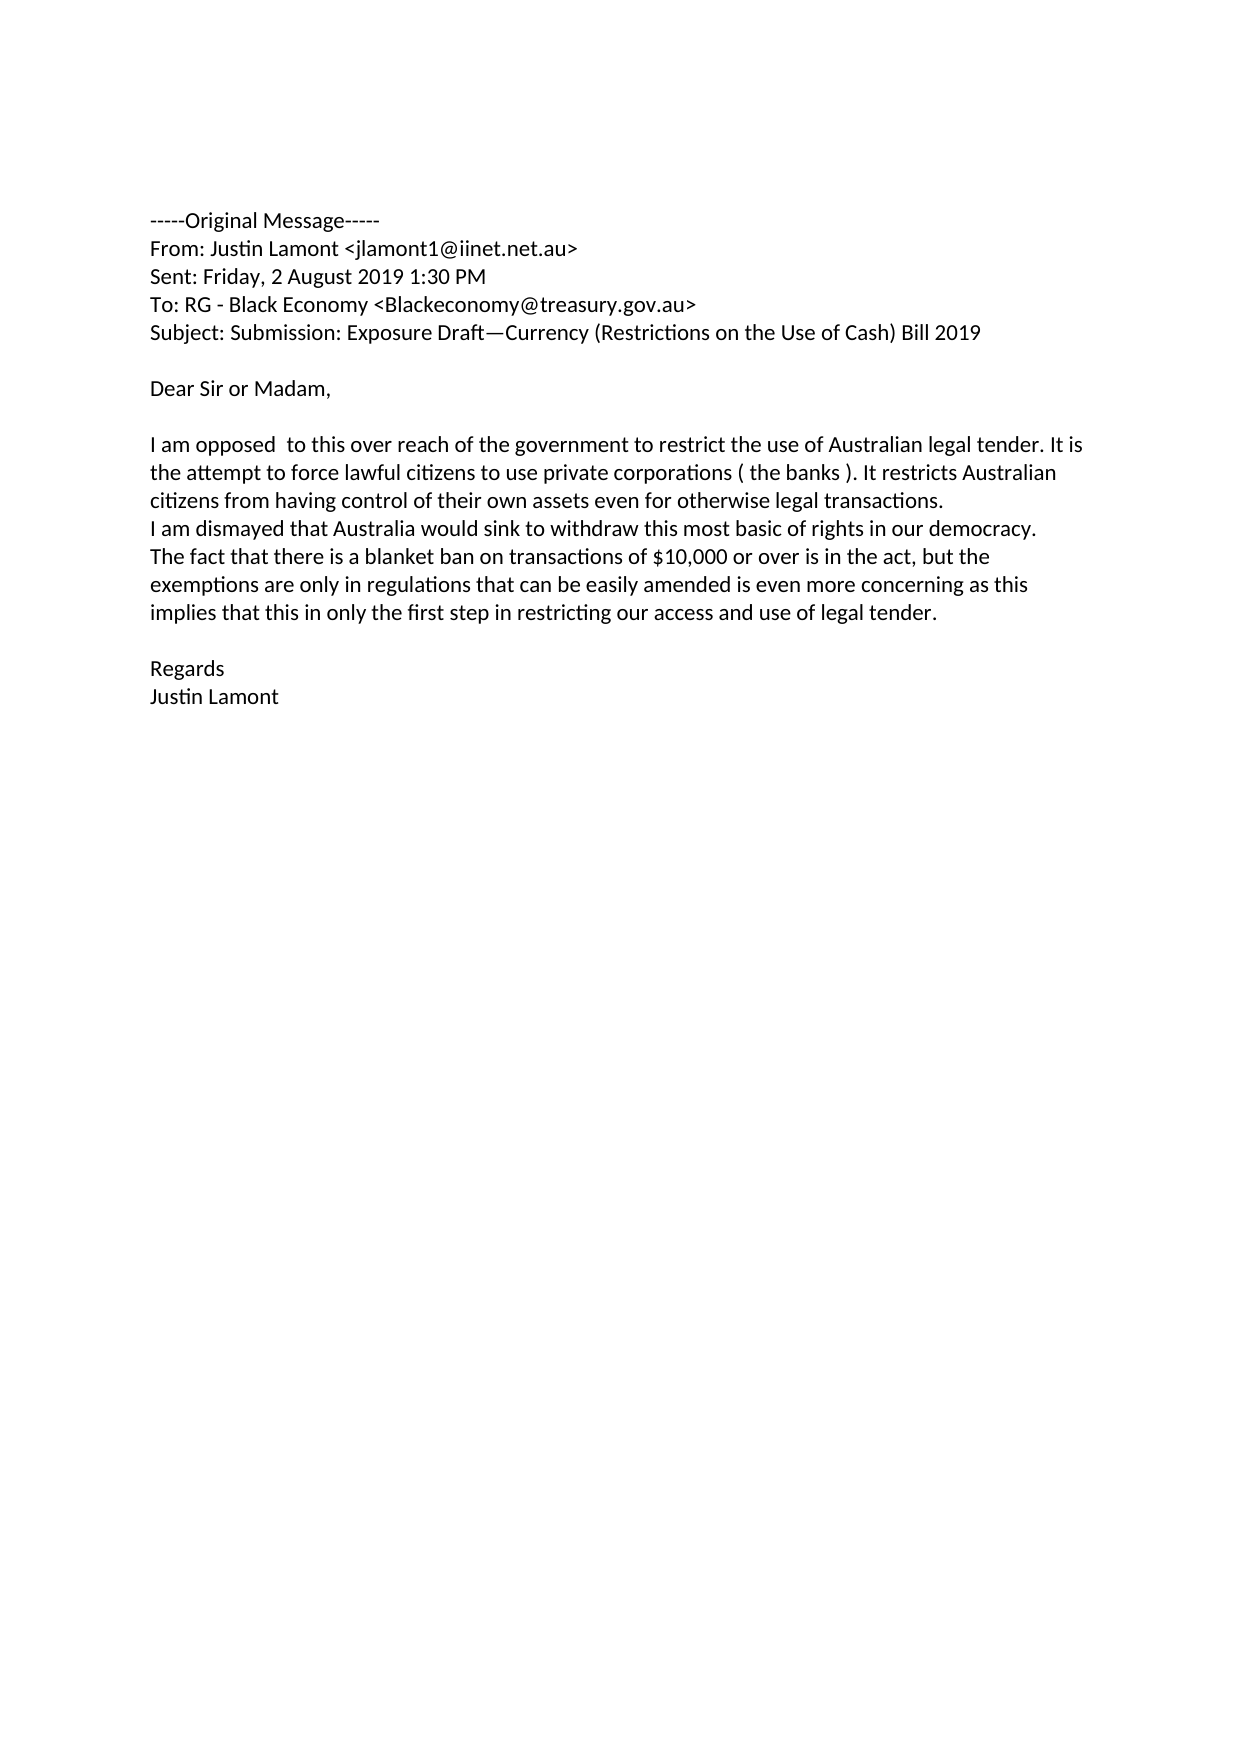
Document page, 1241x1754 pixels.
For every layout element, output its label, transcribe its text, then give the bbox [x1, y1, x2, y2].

text I am dismayed that Australia would sink to withdraw this most basic of rights in our democracy. [150, 514, 1090, 542]
text Justin Lamont [150, 682, 1090, 710]
text Regards [150, 654, 1090, 682]
text -----Original Message----- From: Justin Lamont <jlamont1@iinet.net.au> Sent: Friday, 2 August 2019 1:30 PM To: RG - Black Economy <Blackeconomy@treasury.gov.au> Subject: Submission: Exposure Draft—Currency (Restrictions on the Use of Cash) Bill 2019 [150, 206, 1090, 346]
text I am opposed to this over reach of the government to restrict the use of Australian legal tender. It is the attempt to force lawful citizens to use private corporations ( the banks ). It restricts Australian citizens from having control of their own assets even for otherwise legal transactions. [150, 430, 1090, 514]
text The fact that there is a blanket ban on transactions of $10,000 or over is in the act, but the exemptions are only in regulations that can be easily amended is even more concerning as this implies that this in only the first step in restricting our access and use of legal tender. [150, 542, 1090, 626]
text Dear Sir or Madam, [150, 374, 1090, 402]
